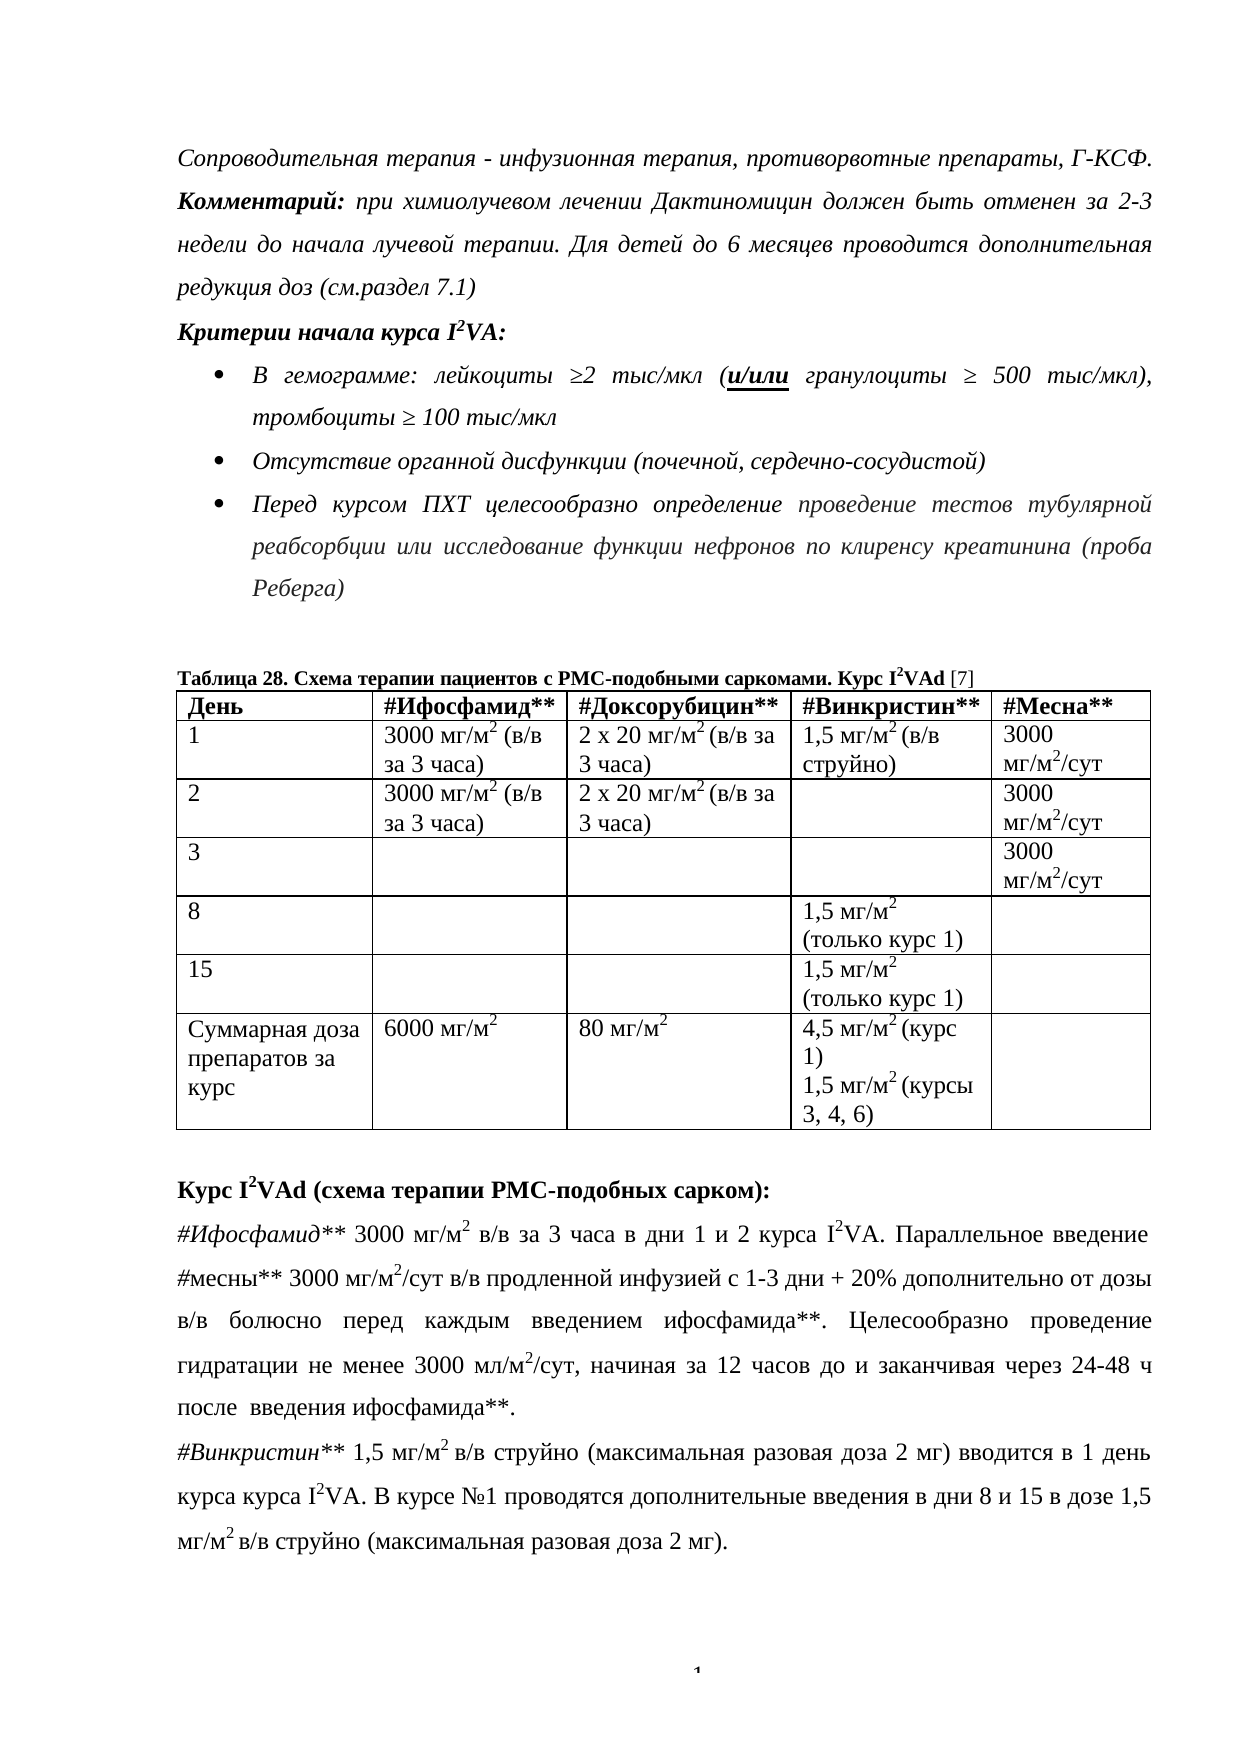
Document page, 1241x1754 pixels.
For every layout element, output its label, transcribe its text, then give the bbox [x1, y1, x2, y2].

text Таблица 28. Схема терапии пациентов с РМС-подобными саркомами. Курс I2VAd [7] [177, 663, 1163, 690]
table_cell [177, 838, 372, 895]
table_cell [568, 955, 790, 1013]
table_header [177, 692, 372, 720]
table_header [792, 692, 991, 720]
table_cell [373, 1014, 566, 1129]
text #Ифосфамид** 3000 мг/м2 в/в за 3 часа в дни 1 и 2 курса I2VA. Параллельное введение [177, 1216, 1163, 1247]
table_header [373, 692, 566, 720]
list В гемограмме: лейкоциты ≥2 тыс/мкл (и/или гранулоциты ≥ 500 тыс/мкл), тромбоциты ≥ 100 тыс/мкл [214, 361, 1152, 431]
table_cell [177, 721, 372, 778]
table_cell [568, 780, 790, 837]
text Сопроводительная терапия - инфузионная терапия, противорвотные препараты, Г-КСФ. Комментарий: при химиолучевом лечении Дактиномицин должен быть отменен за 2-3 недели до начала лучевой терапии. Для детей до 6 месяцев проводится дополнительная редукция доз (см.раздел 7.1) [177, 143, 1153, 301]
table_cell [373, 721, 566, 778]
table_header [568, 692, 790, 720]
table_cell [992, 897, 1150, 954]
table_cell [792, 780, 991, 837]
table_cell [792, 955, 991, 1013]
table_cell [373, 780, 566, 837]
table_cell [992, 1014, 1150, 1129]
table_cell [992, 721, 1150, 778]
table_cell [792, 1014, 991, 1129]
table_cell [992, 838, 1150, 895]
list Отсутствие органной дисфункции (почечной, сердечно-сосудистой) [214, 446, 1163, 474]
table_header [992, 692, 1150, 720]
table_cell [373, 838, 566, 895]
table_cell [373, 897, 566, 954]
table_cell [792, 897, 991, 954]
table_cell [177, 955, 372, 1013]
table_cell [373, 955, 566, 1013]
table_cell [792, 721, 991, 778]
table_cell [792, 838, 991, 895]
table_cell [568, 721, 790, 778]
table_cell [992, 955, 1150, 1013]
list Перед курсом ПХТ целесообразно определение проведение тестов тубулярной реабсорбции или исследование функции нефронов по клиренсу креатинина (проба Реберга) [214, 489, 1152, 602]
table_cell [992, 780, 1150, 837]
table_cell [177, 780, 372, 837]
subtitle Критерии начала курса I2VA: [177, 316, 1163, 346]
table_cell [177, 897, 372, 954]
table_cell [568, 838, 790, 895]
text #Винкристин** 1,5 мг/м2 в/в струйно (максимальная разовая доза 2 мг) вводится в 1 день курса курса I2VA. В курсе №1 проводятся дополнительные введения в дни 8 и 15 в дозе 1,5 мг/м2 в/в струйно (максимальная разовая доза 2 мг). [177, 1434, 1152, 1554]
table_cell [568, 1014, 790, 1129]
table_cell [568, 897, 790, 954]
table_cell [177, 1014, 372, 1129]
subtitle Курс I2VAd (схема терапии РМС-подобных сарком): [177, 1172, 1163, 1203]
text #месны** 3000 мг/м2/сут в/в продленной инфузией с 1-3 дни + 20% дополнительно от дозы в/в болюсно перед каждым введением ифосфамида**. Целесообразно проведение гидратации не менее 3000 мл/м2/сут, начиная за 12 часов до и заканчивая через 24-48 ч после введения ифосфамида**. [177, 1260, 1152, 1421]
